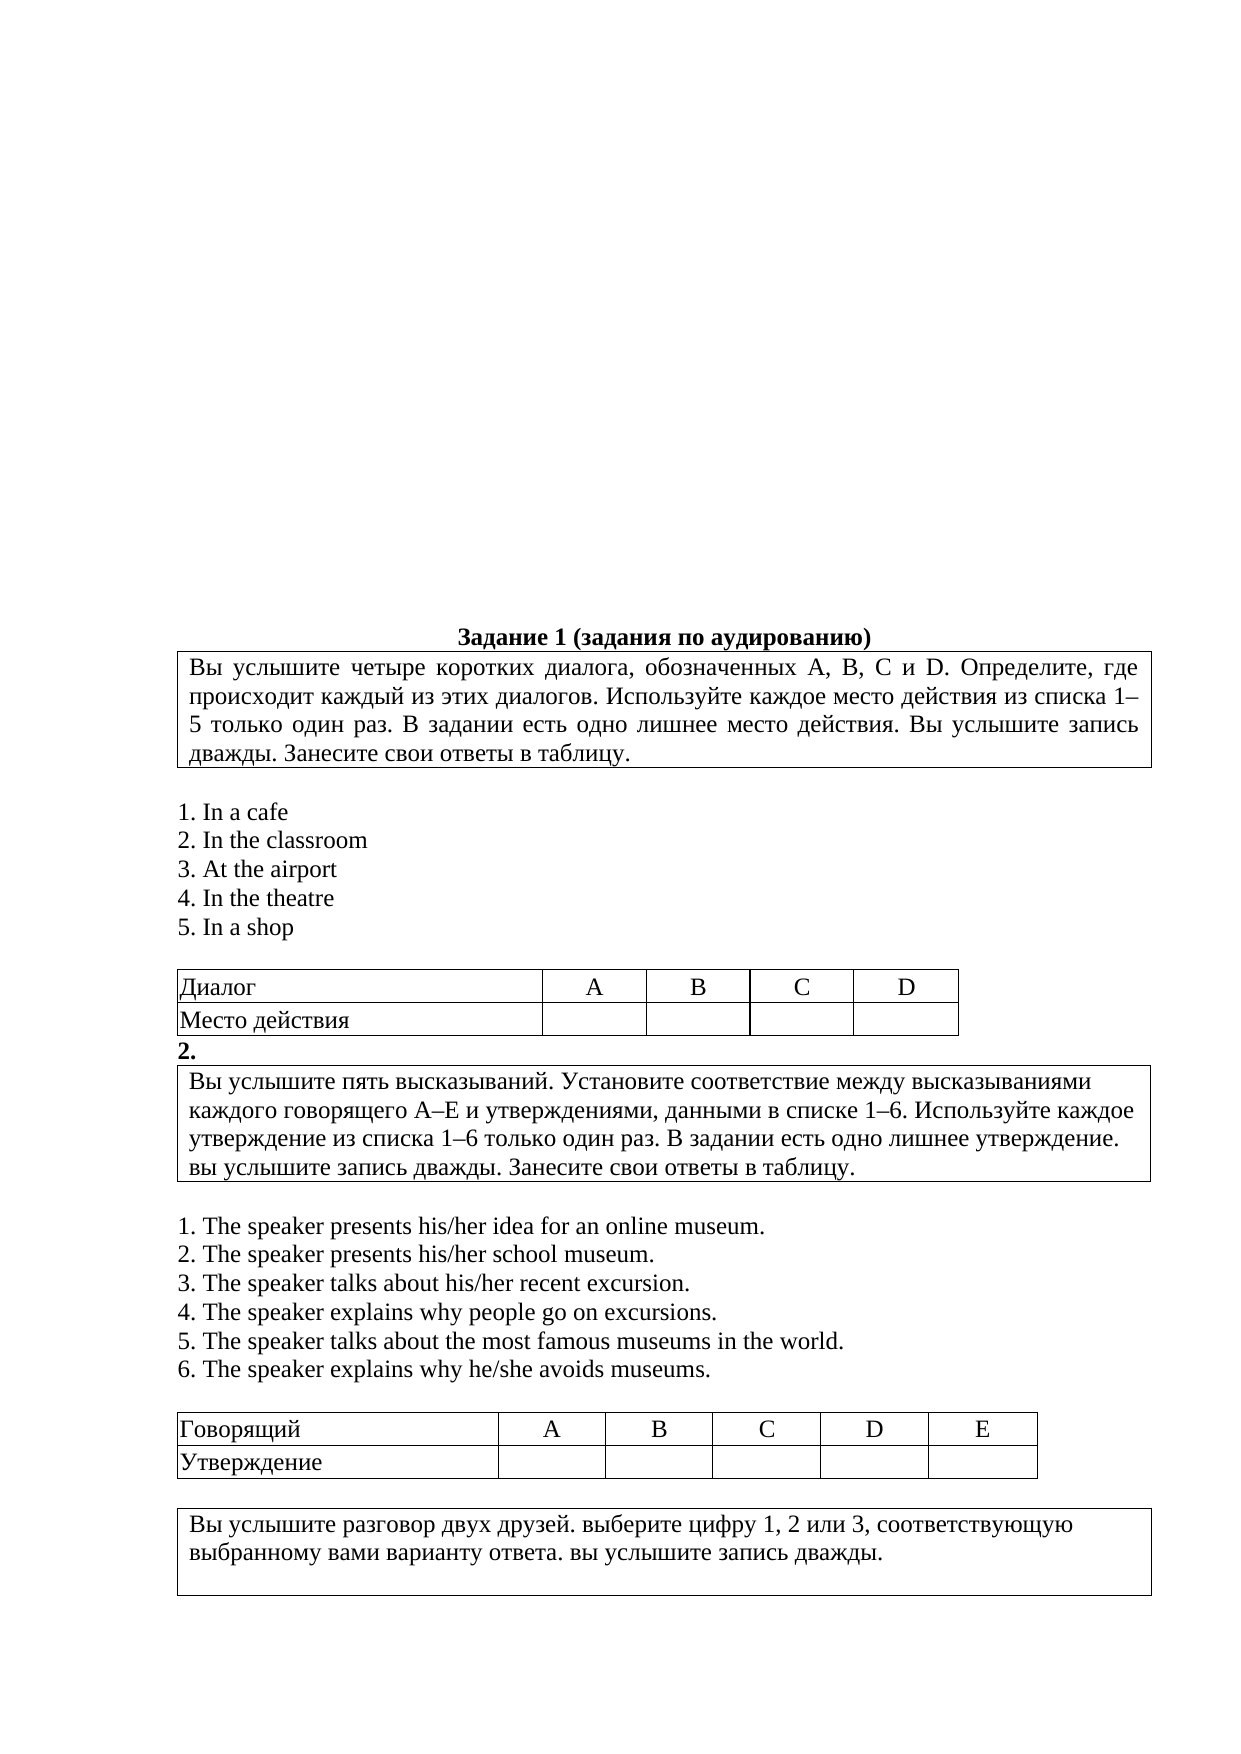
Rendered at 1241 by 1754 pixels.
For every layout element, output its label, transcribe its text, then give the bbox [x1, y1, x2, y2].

table_header Вы услышите разговор двух друзей. выберите цифру 1, 2 или 3, соответствующую выбранному вами варианту ответа. вы услышите запись дважды. [178, 1509, 1151, 1595]
text 4. The speaker explains why people go on excursions. [177, 1297, 1152, 1326]
table_header Диалог [178, 970, 542, 1002]
table_header C [713, 1413, 820, 1445]
table_header A [499, 1413, 605, 1445]
table_header D [821, 1413, 928, 1445]
text 2. [177, 1036, 1152, 1065]
table_cell Утверждение [178, 1446, 498, 1478]
table_cell Место действия [178, 1003, 542, 1035]
table_cell [499, 1446, 605, 1478]
table_cell [647, 1003, 749, 1035]
text 1. The speaker presents his/her idea for an online museum. [177, 1211, 1152, 1239]
table_header C [751, 970, 853, 1002]
table_cell [543, 1003, 646, 1035]
table_header D [854, 970, 958, 1002]
text 3. At the airport [177, 854, 1152, 883]
text 2. The speaker presents his/her school museum. [177, 1239, 1152, 1268]
table_header E [929, 1413, 1037, 1445]
text 5. In a shop [177, 912, 1152, 941]
table_cell [821, 1446, 928, 1478]
table_cell [713, 1446, 820, 1478]
table_cell [929, 1446, 1037, 1478]
table_cell [751, 1003, 853, 1035]
table_header Вы услышите четыре коротких диалога, обозначенных А, B, C и D. Определите, где происходит каждый из этих диалогов. Используйте каждое место действия из списка 1–5 только один раз. В задании есть одно лишнее место действия. Вы услышите запись дважды. Занесите свои ответы в таблицу. [178, 652, 1151, 767]
text 1. In a cafe [177, 797, 1152, 826]
text 2. In the classroom [177, 826, 1152, 854]
text Задание 1 (задания по аудированию) [177, 622, 1152, 651]
text 6. The speaker explains why he/she avoids museums. [177, 1354, 1152, 1383]
table_header A [543, 970, 646, 1002]
text 5. The speaker talks about the most famous museums in the world. [177, 1326, 1152, 1354]
table_header B [606, 1413, 712, 1445]
text 3. The speaker talks about his/her recent excursion. [177, 1268, 1152, 1297]
table_cell [606, 1446, 712, 1478]
table_header B [647, 970, 749, 1002]
table_header Говорящий [178, 1413, 498, 1445]
table_cell [854, 1003, 958, 1035]
table_header Вы услышите пять высказываний. Установите соответствие между высказываниями каждого говорящего A–E и утверждениями, данными в списке 1–6. Используйте каждое утверждение из списка 1–6 только один раз. В задании есть одно лишнее утверждение. вы услышите запись дважды. Занесите свои ответы в таблицу. [178, 1066, 1150, 1181]
text 4. In the theatre [177, 883, 1152, 912]
